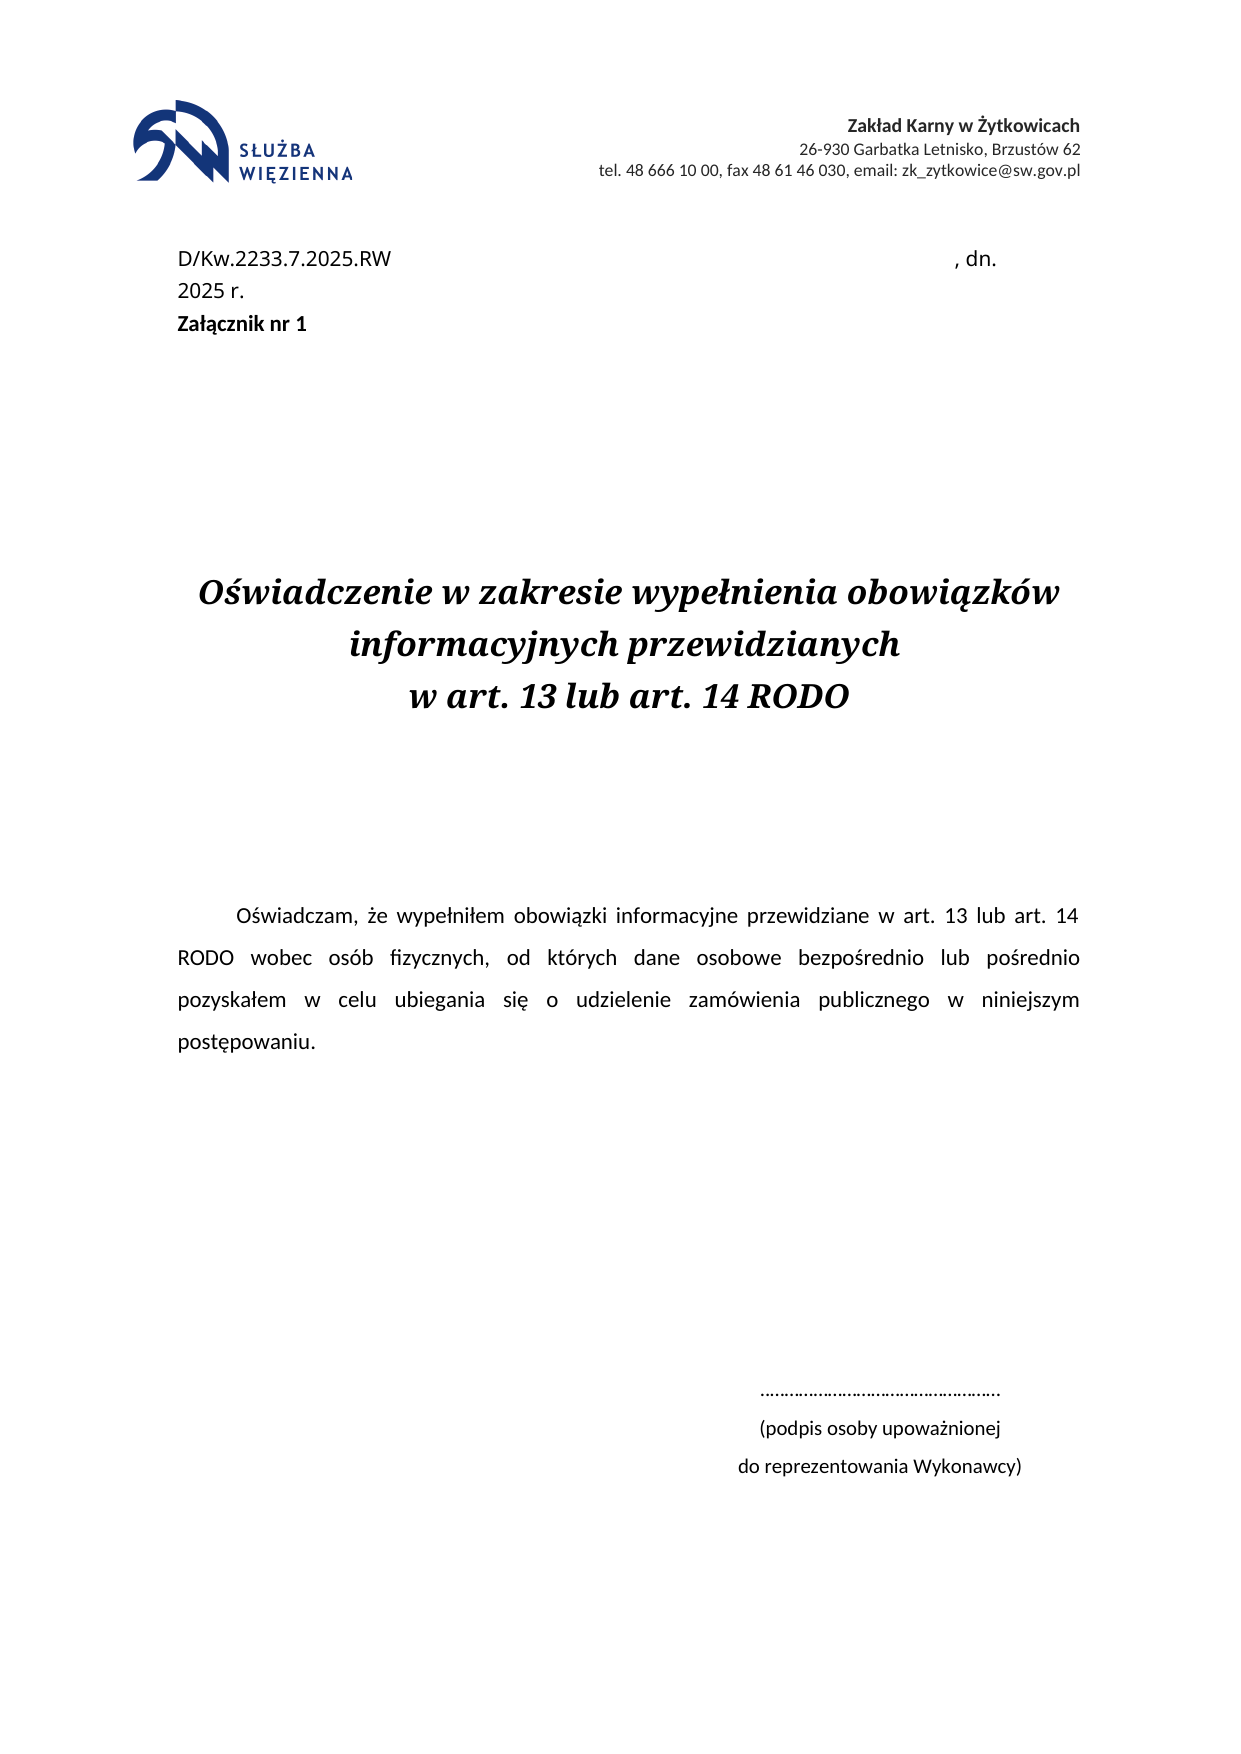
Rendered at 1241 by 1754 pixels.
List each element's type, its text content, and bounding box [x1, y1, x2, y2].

text Załącznik nr 1 [177, 309, 1081, 337]
text (podpis osoby upoważnionej [679, 1415, 1081, 1440]
text ..………………………………………… [679, 1377, 1081, 1402]
text Oświadczenie w zakresie wypełnienia obowiązków informacyjnych przewidzianych w art. 13 lub art. 14 RODO [177, 569, 1081, 718]
picture [133, 100, 353, 184]
text do reprezentowania Wykonawcy) [679, 1453, 1081, 1478]
text Oświadczam, że wypełniłem obowiązki informacyjne przewidziane w art. 13 lub art. 14 RODO wobec osób fizycznych, od których dane osobowe bezpośrednio lub pośrednio pozyskałem w celu ubiegania się o udzielenie zamówienia publicznego w niniejszym postępowaniu. [177, 901, 1081, 1055]
text D/Kw.2233.7.2025.RW , dn. 2025 r. [177, 244, 1081, 305]
